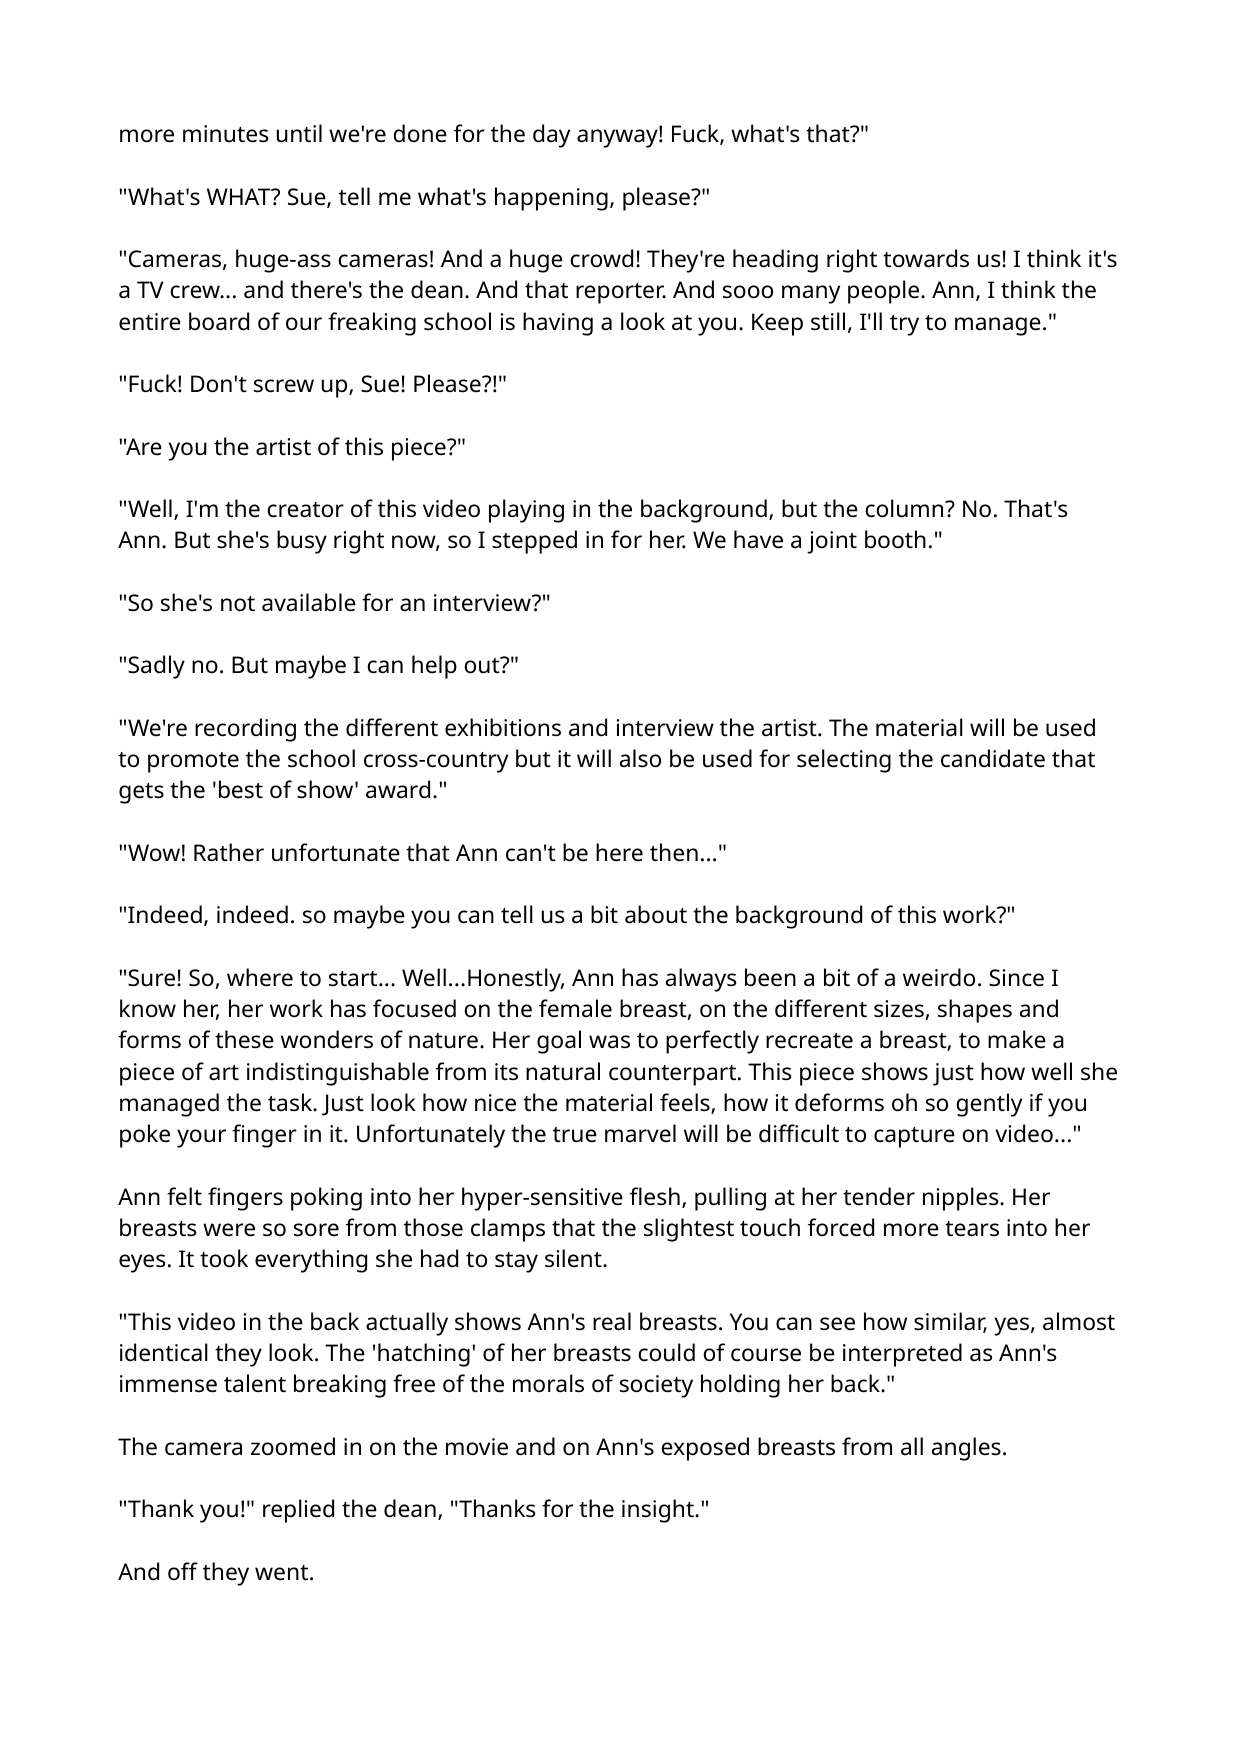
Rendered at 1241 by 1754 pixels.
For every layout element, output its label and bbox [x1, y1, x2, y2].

text [118, 118, 1122, 1618]
